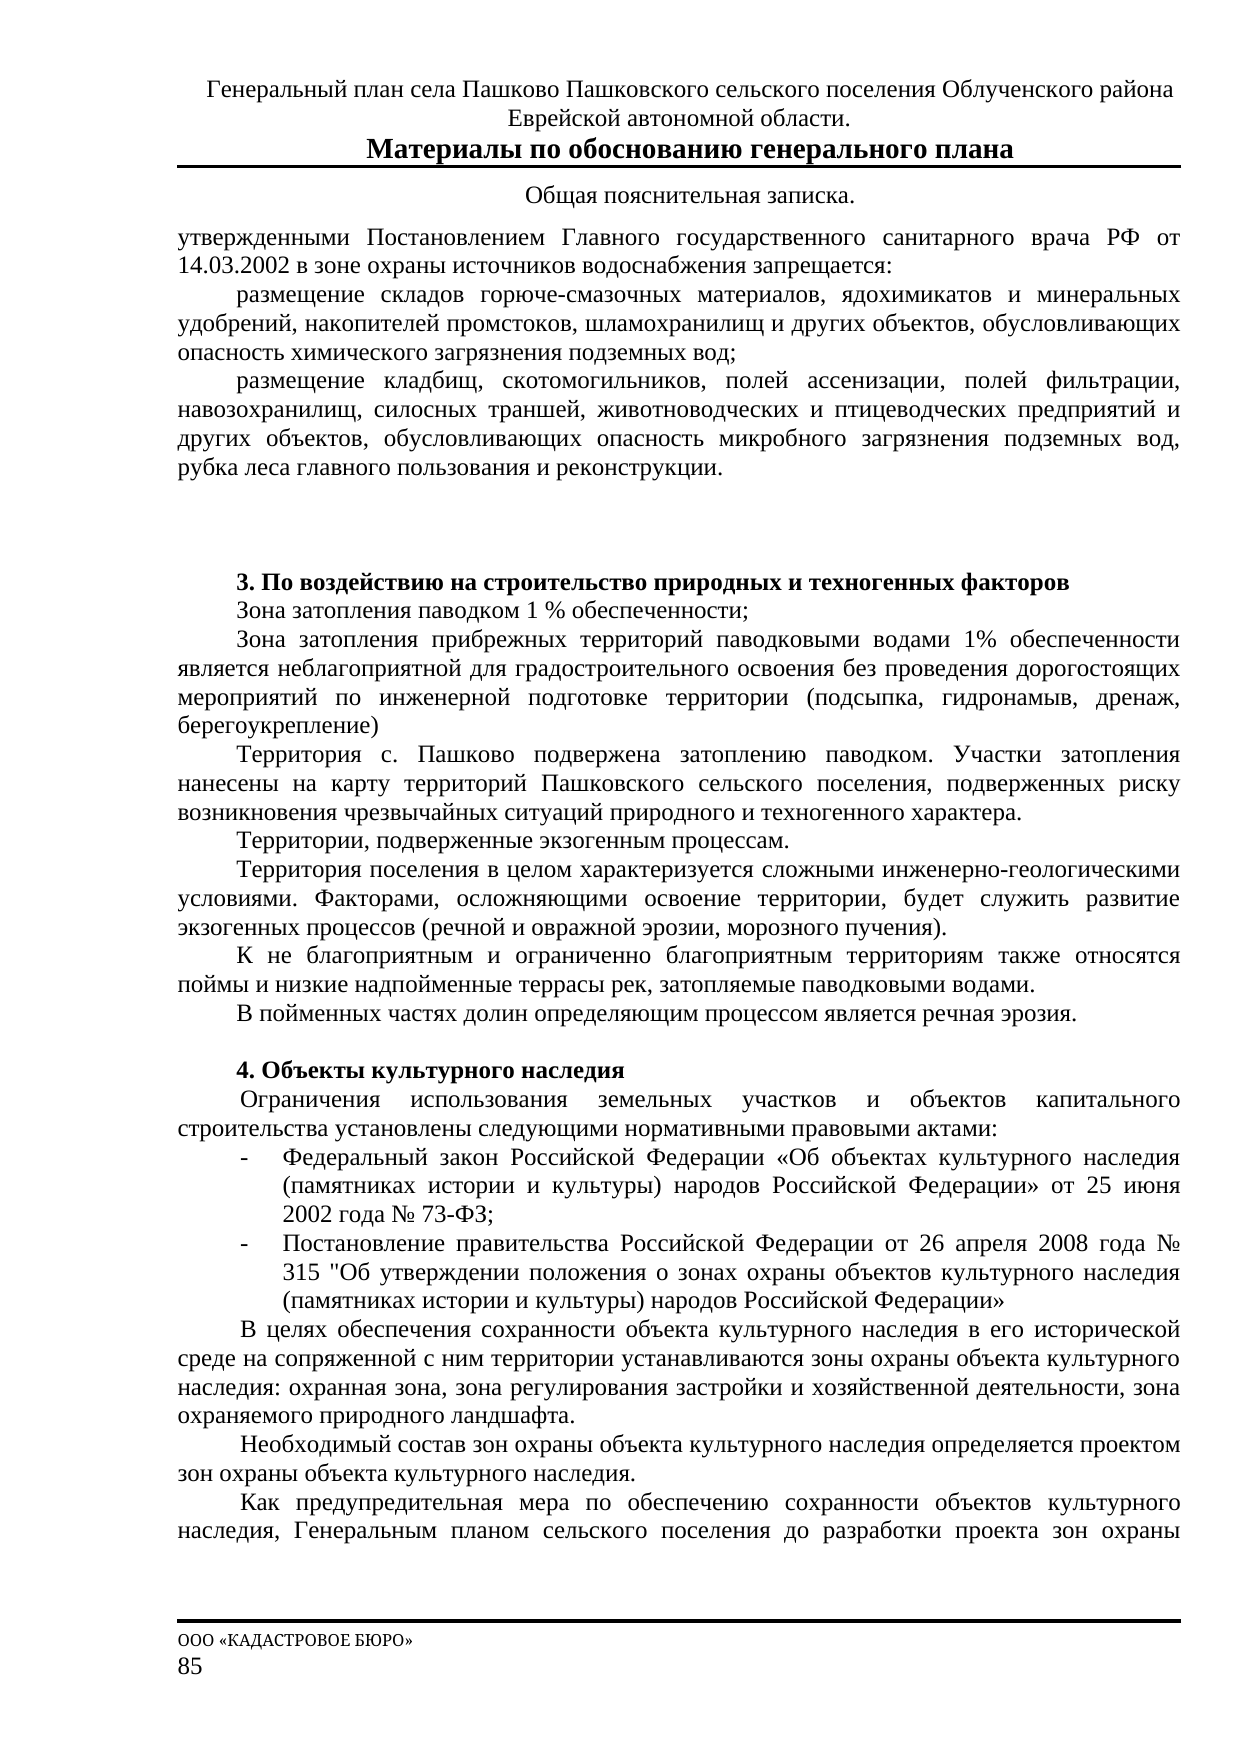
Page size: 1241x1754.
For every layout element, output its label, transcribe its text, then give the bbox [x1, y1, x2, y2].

text 4. Объекты культурного наследия [177, 1056, 1181, 1084]
list Постановление правительства Российской Федерации от 26 апреля 2008 года № 315 "Об утверждении положения о зонах охраны объектов культурного наследия (памятниках истории и культуры) народов Российской Федерации» [240, 1228, 1181, 1314]
text В целях обеспечения сохранности объекта культурного наследия в его исторической среде на сопряженной с ним территории устанавливаются зоны охраны объекта культурного наследия: охранная зона, зона регулирования застройки и хозяйственной деятельности, зона охраняемого природного ландшафта. [177, 1314, 1181, 1429]
text Территория поселения в целом характеризуется сложными инженерно-геологическими условиями. Факторами, осложняющими освоение территории, будет служить развитие экзогенных процессов (речной и овражной эрозии, морозного пучения). [177, 854, 1181, 941]
text В пойменных частях долин определяющим процессом является речная эрозия. [177, 998, 1181, 1027]
list Федеральный закон Российской Федерации «Об объектах культурного наследия (памятниках истории и культуры) народов Российской Федерации» от 25 июня 2002 года № 73-ФЗ; [240, 1142, 1181, 1228]
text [177, 1487, 1181, 1544]
text К не благоприятным и ограниченно благоприятным территориям также относятся поймы и низкие надпойменные террасы рек, затопляемые паводковыми водами. [177, 941, 1181, 998]
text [177, 222, 1181, 279]
text размещение складов горюче-смазочных материалов, ядохимикатов и минеральных удобрений, накопителей промстоков, шламохранилищ и других объектов, обусловливающих опасность химического загрязнения подземных вод; [177, 279, 1181, 366]
text Необходимый состав зон охраны объекта культурного наследия определяется проектом зон охраны объекта культурного наследия. [177, 1429, 1181, 1487]
text Территории, подверженные экзогенным процессам. [177, 826, 1181, 854]
text Зона затопления прибрежных территорий паводковыми водами 1% обеспеченности является неблагоприятной для градостроительного освоения без проведения дорогостоящих мероприятий по инженерной подготовке территории (подсыпка, гидронамыв, дренаж, берегоукрепление) [177, 624, 1181, 739]
text Зона затопления паводком 1 % обеспеченности; [177, 596, 1181, 624]
text 3. По воздействию на строительство природных и техногенных факторов [177, 567, 1181, 596]
text Ограничения использования земельных участков и объектов капитального строительства установлены следующими нормативными правовыми актами: [177, 1084, 1181, 1142]
text размещение кладбищ, скотомогильников, полей ассенизации, полей фильтрации, навозохранилищ, силосных траншей, животноводческих и птицеводческих предприятий и других объектов, обусловливающих опасность микробного загрязнения подземных вод, рубка леса главного пользования и реконструкции. [177, 366, 1181, 481]
text Территория с. Пашково подвержена затоплению паводком. Участки затопления нанесены на карту территорий Пашковского сельского поселения, подверженных риску возникновения чрезвычайных ситуаций природного и техногенного характера. [177, 739, 1181, 826]
